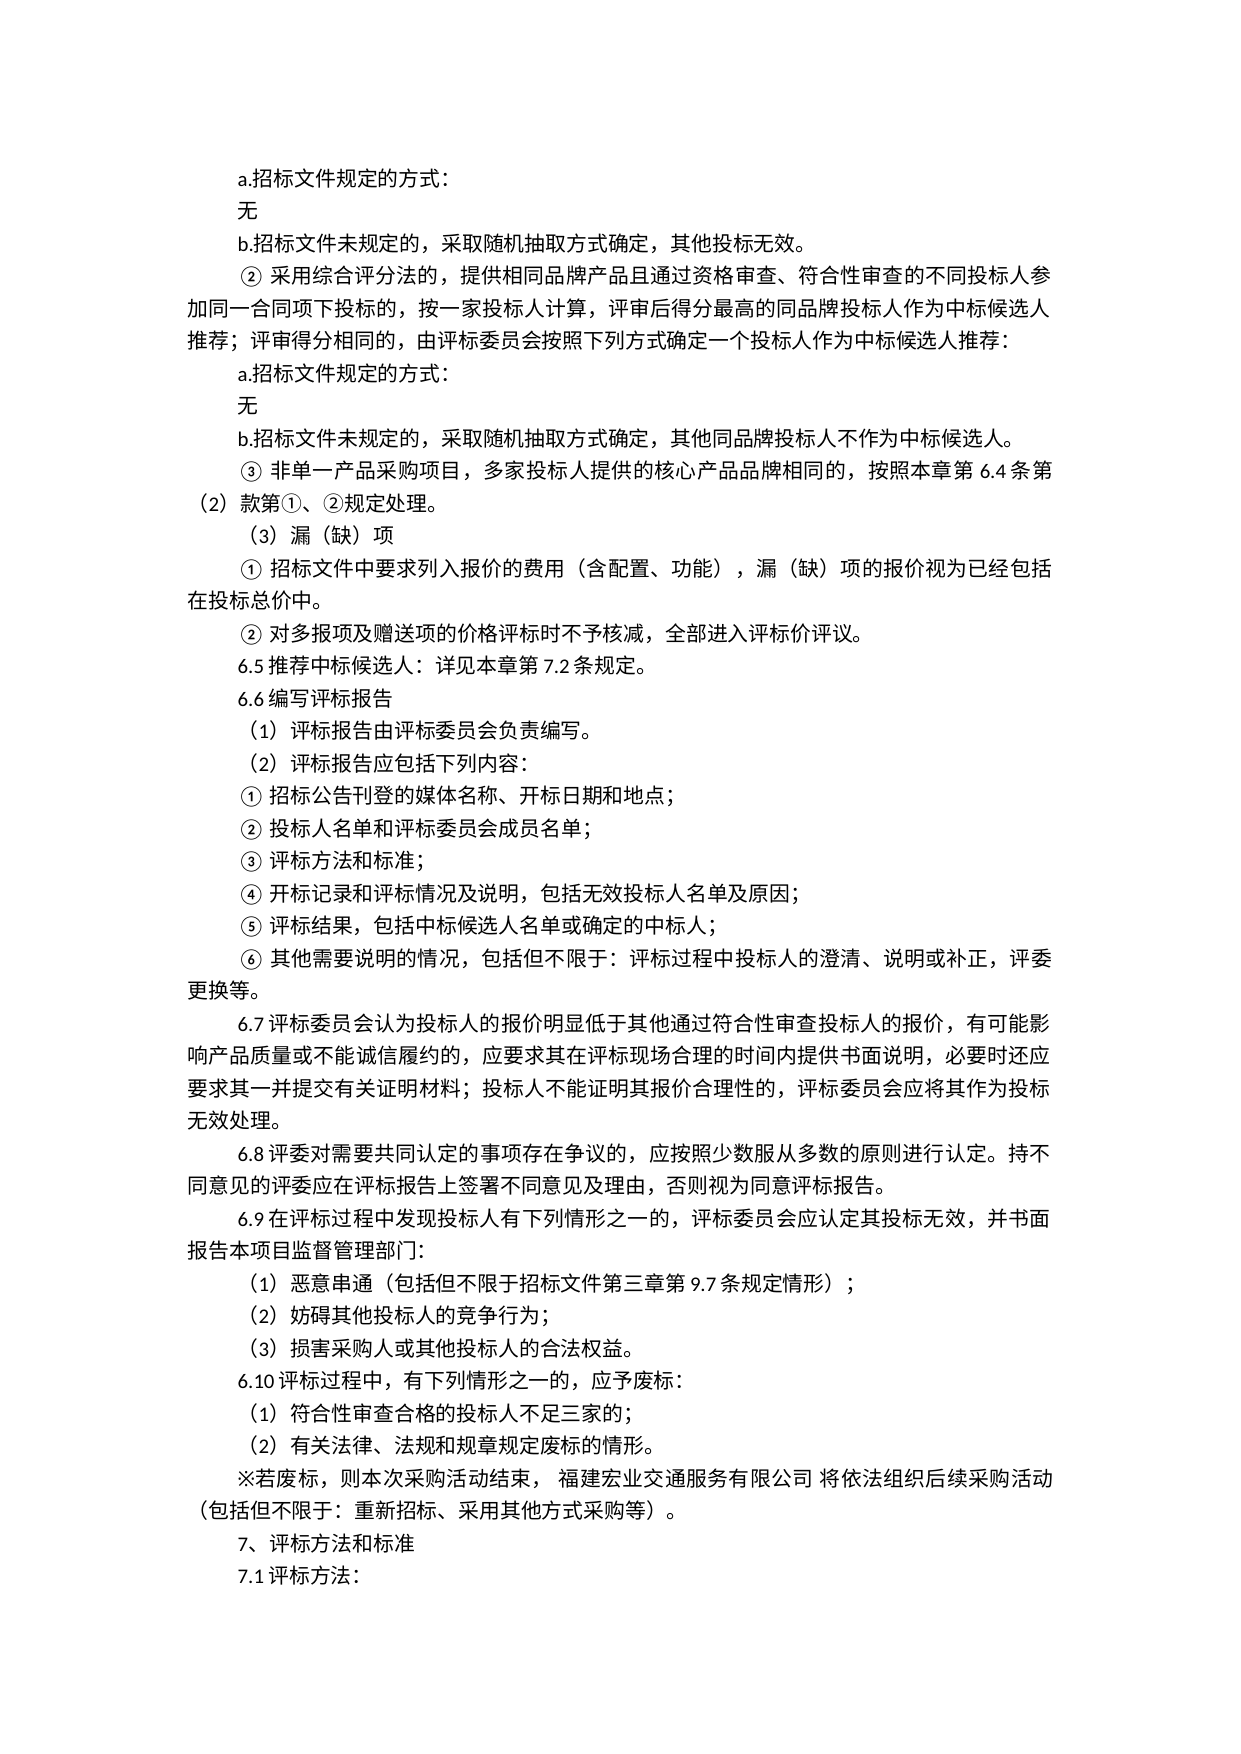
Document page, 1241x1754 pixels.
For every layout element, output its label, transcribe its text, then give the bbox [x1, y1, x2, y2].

text （2）评标报告应包括下列内容： [187, 747, 1053, 779]
text ⑥其他需要说明的情况，包括但不限于：评标过程中投标人的澄清、说明或补正，评委更换等。 [187, 942, 1053, 1007]
text a.招标文件规定的方式： [187, 357, 1053, 389]
text b.招标文件未规定的，采取随机抽取方式确定，其他同品牌投标人不作为中标候选人。 [187, 422, 1053, 454]
text 7.1评标方法： [187, 1559, 1053, 1592]
text 6.10评标过程中，有下列情形之一的，应予废标： [187, 1364, 1053, 1397]
text ①招标文件中要求列入报价的费用（含配置、功能），漏（缺）项的报价视为已经包括在投标总价中。 [187, 552, 1053, 617]
text ※若废标，则本次采购活动结束， 福建宏业交通服务有限公司 将依法组织后续采购活动（包括但不限于：重新招标、采用其他方式采购等）。 [187, 1462, 1053, 1527]
text ③评标方法和标准； [187, 844, 1053, 877]
text （1）符合性审查合格的投标人不足三家的； [187, 1397, 1053, 1429]
text 7、评标方法和标准 [187, 1527, 1053, 1559]
text ②采用综合评分法的，提供相同品牌产品且通过资格审查、符合性审查的不同投标人参加同一合同项下投标的，按一家投标人计算，评审后得分最高的同品牌投标人作为中标候选人推荐；评审得分相同的，由评标委员会按照下列方式确定一个投标人作为中标候选人推荐： [187, 259, 1053, 357]
text 无 [187, 194, 1053, 227]
text ②投标人名单和评标委员会成员名单； [187, 812, 1053, 844]
text （2）有关法律、法规和规章规定废标的情形。 [187, 1429, 1053, 1462]
text （3）损害采购人或其他投标人的合法权益。 [187, 1332, 1053, 1364]
text ④开标记录和评标情况及说明，包括无效投标人名单及原因； [187, 877, 1053, 909]
text 6.6编写评标报告 [187, 682, 1053, 714]
text （2）妨碍其他投标人的竞争行为； [187, 1299, 1053, 1332]
text 6.7评标委员会认为投标人的报价明显低于其他通过符合性审查投标人的报价，有可能影响产品质量或不能诚信履约的，应要求其在评标现场合理的时间内提供书面说明，必要时还应要求其一并提交有关证明材料；投标人不能证明其报价合理性的，评标委员会应将其作为投标无效处理。 [187, 1007, 1053, 1137]
text b.招标文件未规定的，采取随机抽取方式确定，其他投标无效。 [187, 227, 1053, 259]
text （3）漏（缺）项 [187, 519, 1053, 552]
text 6.5推荐中标候选人：详见本章第7.2条规定。 [187, 649, 1053, 682]
text 无 [187, 389, 1053, 422]
text （1）恶意串通（包括但不限于招标文件第三章第9.7条规定情形）； [187, 1267, 1053, 1299]
text ⑤评标结果，包括中标候选人名单或确定的中标人； [187, 909, 1053, 942]
text 6.8评委对需要共同认定的事项存在争议的，应按照少数服从多数的原则进行认定。持不同意见的评委应在评标报告上签署不同意见及理由，否则视为同意评标报告。 [187, 1137, 1053, 1202]
text ①招标公告刊登的媒体名称、开标日期和地点； [187, 779, 1053, 812]
text a.招标文件规定的方式： [187, 162, 1053, 194]
text （1）评标报告由评标委员会负责编写。 [187, 714, 1053, 747]
text ③非单一产品采购项目，多家投标人提供的核心产品品牌相同的，按照本章第6.4条第（2）款第①、②规定处理。 [187, 454, 1053, 519]
text 6.9在评标过程中发现投标人有下列情形之一的，评标委员会应认定其投标无效，并书面报告本项目监督管理部门： [187, 1202, 1053, 1267]
text ②对多报项及赠送项的价格评标时不予核减，全部进入评标价评议。 [187, 617, 1053, 649]
